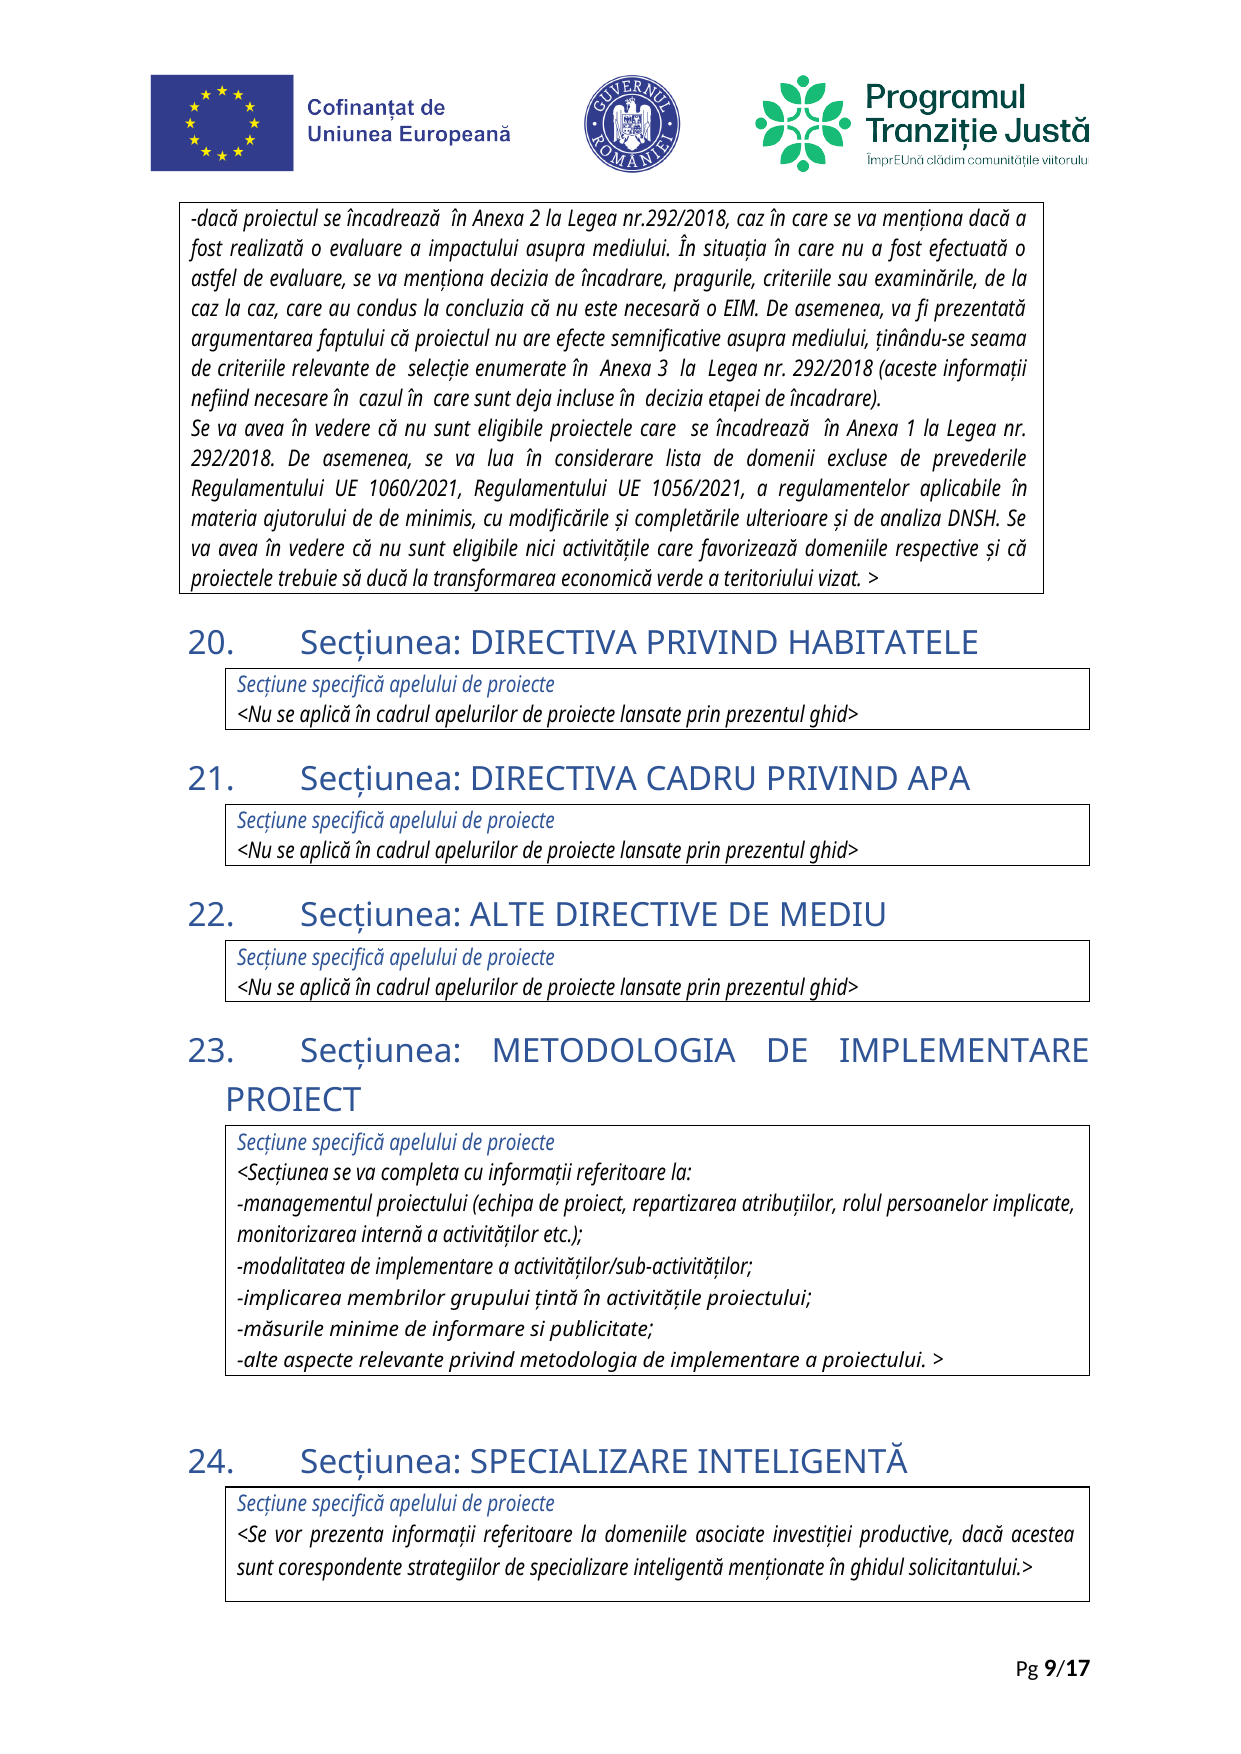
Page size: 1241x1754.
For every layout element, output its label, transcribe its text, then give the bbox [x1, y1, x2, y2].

table_header Secțiune specifică apelului de proiecte <Secțiunea se va completa cu informații referitoare la: -managementul proiectului (echipa de proiect, repartizarea atribuțiilor, rolul persoanelor implicate, monitorizarea internă a activităților etc.); -modalitatea de implementare a activităților/sub-activităților; -implicarea membrilor grupului țintă în activitățile proiectului; -măsurile minime de informare si publicitate; -alte aspecte relevante privind metodologia de implementare a proiectului. > [226, 1126, 1089, 1375]
table_header Secțiune specifică apelului de proiecte <Nu se aplică în cadrul apelurilor de proiecte lansate prin prezentul ghid> [226, 669, 1089, 729]
subtitle Secțiunea: DIRECTIVA CADRU PRIVIND APA [187, 755, 1090, 800]
subtitle Secțiunea: ALTE DIRECTIVE DE MEDIU [187, 891, 1090, 936]
table_header Secțiune specifică apelului de proiecte <Nu se aplică în cadrul apelurilor de proiecte lansate prin prezentul ghid> [226, 941, 1089, 1001]
subtitle Secțiunea: SPECIALIZARE INTELIGENTĂ [187, 1437, 1090, 1483]
table_header Secțiune specifică apelului de proiecte <Se vor prezenta informații referitoare la domeniile asociate investiției productive, dacă acestea sunt corespondente strategiilor de specializare inteligentă menționate în ghidul solicitantului.> [226, 1488, 1089, 1601]
subtitle Secțiunea: METODOLOGIA DE IMPLEMENTARE PROIECT [187, 1027, 1090, 1121]
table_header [180, 203, 1043, 593]
subtitle Secțiunea: DIRECTIVA PRIVIND HABITATELE [187, 619, 1090, 664]
table_header Secțiune specifică apelului de proiecte <Nu se aplică în cadrul apelurilor de proiecte lansate prin prezentul ghid> [226, 805, 1089, 865]
